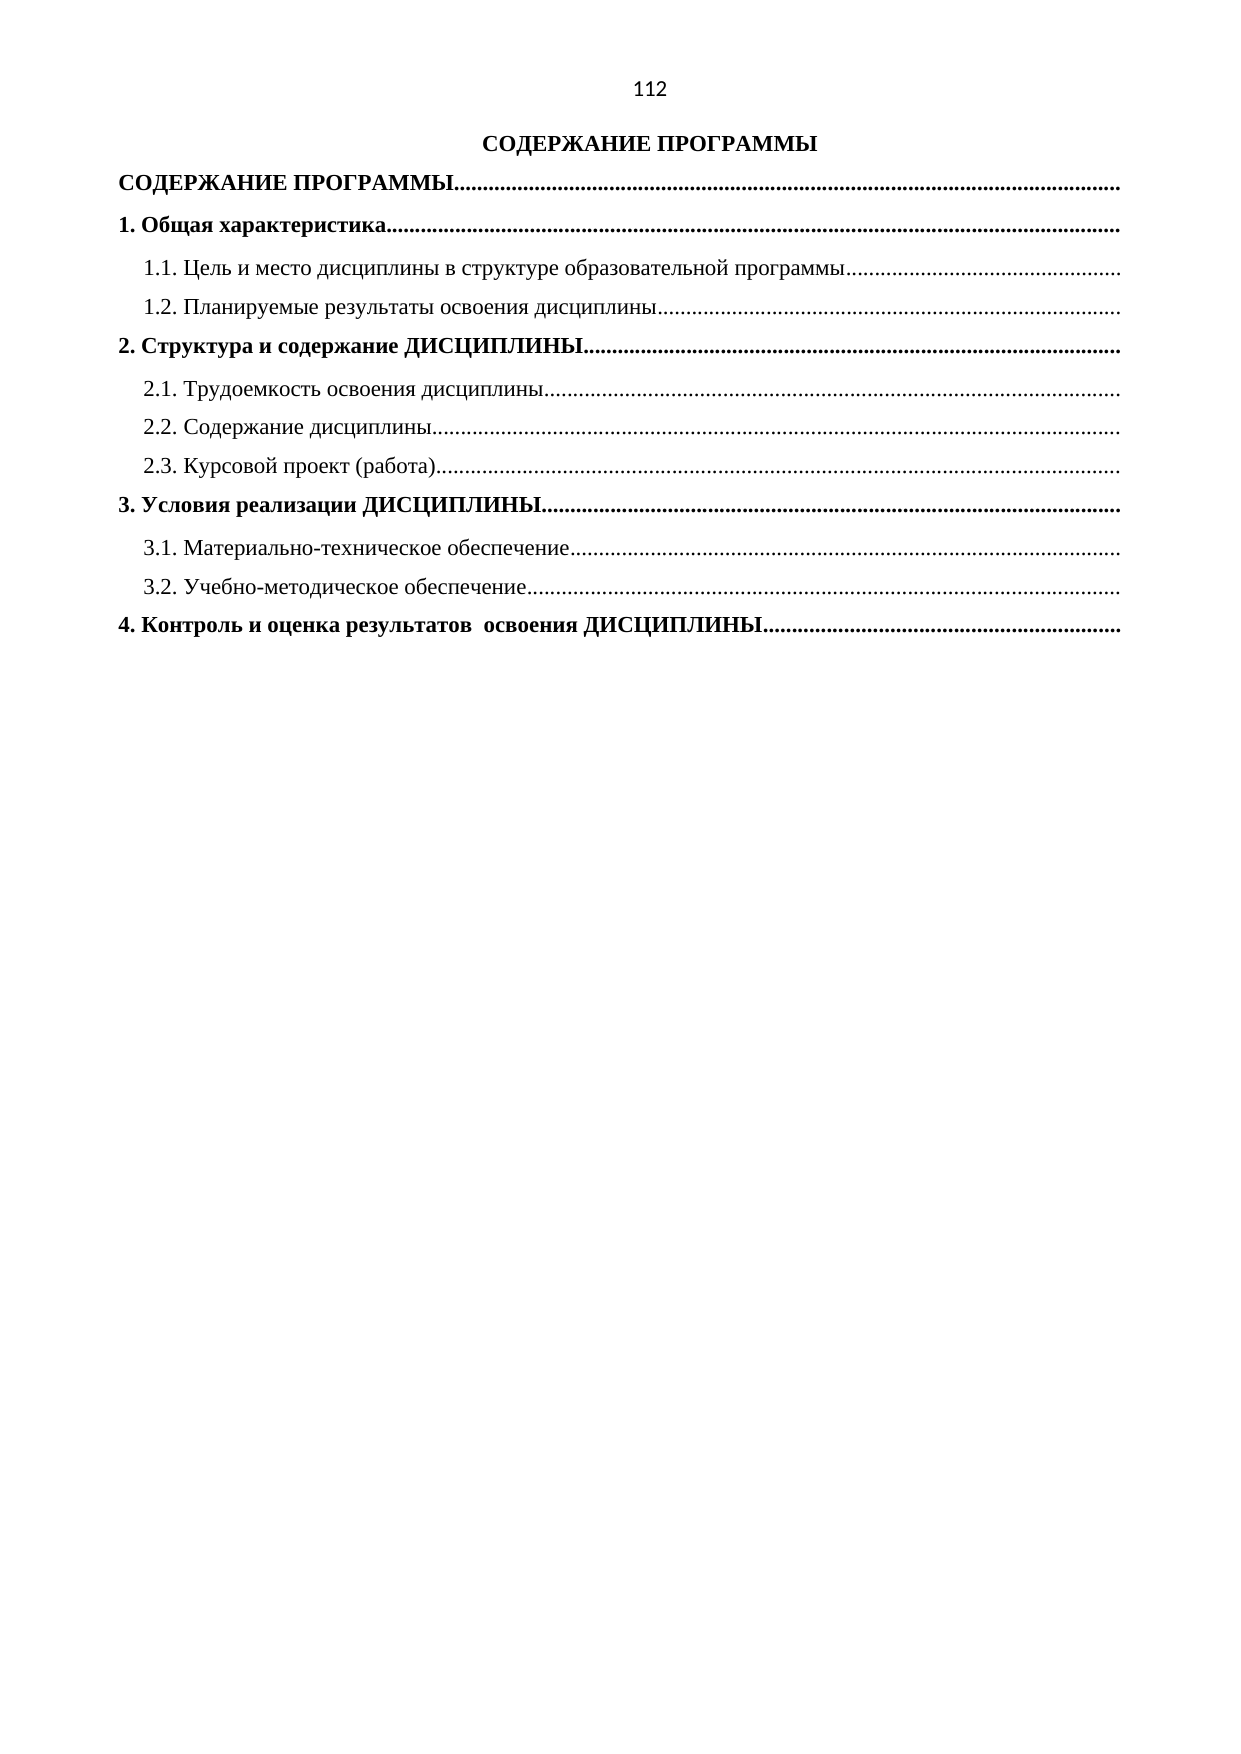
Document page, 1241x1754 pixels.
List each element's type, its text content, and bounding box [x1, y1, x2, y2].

text 1.1. Цель и место дисциплины в структуре образовательной программы [143, 254, 1181, 281]
text 1. Общая характеристика [118, 211, 1181, 238]
text 2.3. Курсовой проект (работа) [143, 452, 1181, 479]
text 2.2. Содержание дисциплины [143, 413, 1181, 440]
text 2. Структура и содержание ДИСЦИПЛИНЫ [118, 332, 1181, 358]
text 3.1. Материально-техническое обеспечение [143, 534, 1181, 560]
text 3. Условия реализации ДИСЦИПЛИНЫ [118, 491, 1181, 517]
text 2.1. Трудоемкость освоения дисциплины [143, 374, 1181, 401]
text 1.2. Планируемые результаты освоения дисциплины [143, 293, 1181, 319]
text 4. Контроль и оценка результатов освоения ДИСЦИПЛИНЫ [118, 612, 1181, 638]
text СОДЕРЖАНИЕ ПРОГРАММЫ [118, 130, 1181, 156]
text 3.2. Учебно-методическое обеспечение [143, 573, 1181, 599]
text СОДЕРЖАНИЕ ПРОГРАММЫ [118, 169, 1181, 195]
